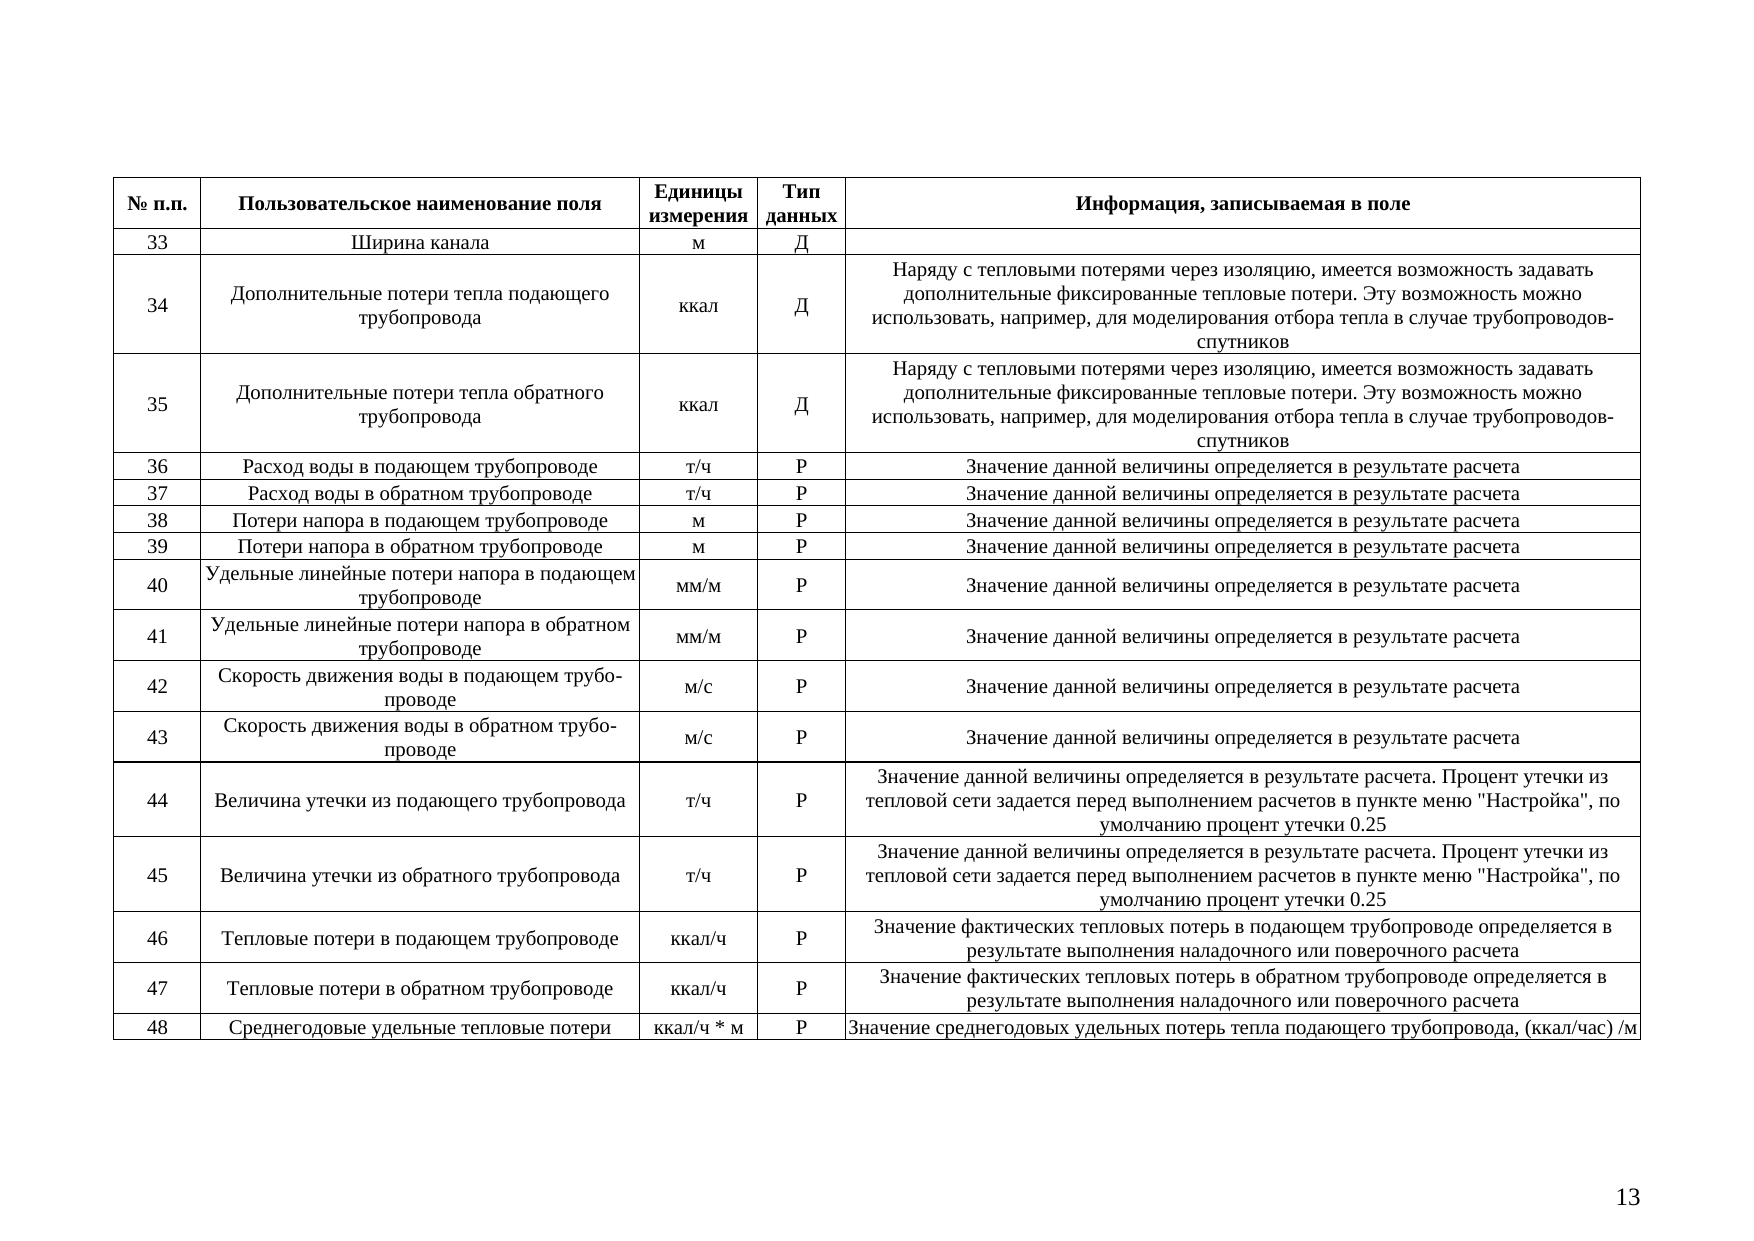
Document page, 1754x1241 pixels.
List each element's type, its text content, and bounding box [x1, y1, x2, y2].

table_cell ккал/ч [640, 963, 757, 1012]
table_cell Значение фактических тепловых потерь в обратном трубопроводе определяется в результате выполнения наладочного или поверочного расчета [846, 963, 1640, 1012]
table_cell м [640, 229, 757, 254]
table_header Пользовательское наименование поля [201, 178, 639, 227]
table_cell Значение данной величины определяется в результате расчета [846, 533, 1640, 558]
table_cell 48 [114, 1014, 200, 1039]
table_cell Потери напора в обратном трубопроводе [201, 533, 639, 558]
table_cell 36 [114, 453, 200, 478]
table_cell 39 [114, 533, 200, 558]
table_cell Расход воды в обратном трубопроводе [201, 480, 639, 505]
table_cell м/с [640, 712, 757, 761]
table_cell Дополнительные потери тепла подающего трубопровода [201, 255, 639, 353]
table_cell м [640, 506, 757, 532]
table_cell 47 [114, 963, 200, 1012]
table_cell ккал/ч * м [640, 1014, 757, 1039]
table_cell 43 [114, 712, 200, 761]
table_cell т/ч [640, 480, 757, 505]
table_cell Р [758, 661, 845, 711]
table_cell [201, 1014, 639, 1039]
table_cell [846, 1014, 1640, 1039]
table_cell Скорость движения воды в подающем трубопроводе [201, 661, 639, 711]
table_cell Р [758, 560, 845, 609]
table_cell 42 [114, 661, 200, 711]
table_header Единицы измерения [640, 178, 757, 227]
table_cell мм/м [640, 610, 757, 660]
table_cell ккал [640, 255, 757, 353]
table_cell 46 [114, 912, 200, 962]
table_cell Потери напора в подающем трубопроводе [201, 506, 639, 532]
table_cell Значение данной величины определяется в результате расчета [846, 712, 1640, 761]
table_cell Дополнительные потери тепла обратного трубопровода [201, 354, 639, 452]
table_cell Р [758, 963, 845, 1012]
table_cell м/с [640, 661, 757, 711]
table_cell Значение данной величины определяется в результате расчета. Процент утечки из тепловой сети задается перед выполнением расчетов в пункте меню "Настройка", по умолчанию процент утечки 0.25 [846, 763, 1640, 836]
table_cell Тепловые потери в подающем трубопроводе [201, 912, 639, 962]
table_header Тип данных [758, 178, 845, 227]
table_cell Д [758, 354, 845, 452]
table_cell 41 [114, 610, 200, 660]
table_cell Скорость движения воды в обратном трубопроводе [201, 712, 639, 761]
table_header № п.п. [114, 178, 200, 227]
table_cell Р [758, 837, 845, 911]
table_cell Р [758, 480, 845, 505]
table_cell Удельные линейные потери напора в обратном трубопроводе [201, 610, 639, 660]
table_cell т/ч [640, 453, 757, 478]
table_cell 45 [114, 837, 200, 911]
table_cell Величина утечки из подающего трубопровода [201, 763, 639, 836]
table_cell Значение данной величины определяется в результате расчета [846, 453, 1640, 478]
table_cell мм/м [640, 560, 757, 609]
table_cell Значение данной величины определяется в результате расчета [846, 506, 1640, 532]
table_cell Значение данной величины определяется в результате расчета [846, 661, 1640, 711]
table_cell т/ч [640, 763, 757, 836]
table_cell Значение данной величины определяется в результате расчета [846, 480, 1640, 505]
table_cell Р [758, 610, 845, 660]
table_cell Р [758, 453, 845, 478]
table_header Информация, записываемая в поле [846, 178, 1640, 227]
table_cell Значение данной величины определяется в результате расчета [846, 560, 1640, 609]
table_cell Значение фактических тепловых потерь в подающем трубопроводе определяется в результате выполнения наладочного или поверочного расчета [846, 912, 1640, 962]
table_cell Д [758, 229, 845, 254]
table_cell Р [758, 533, 845, 558]
table_cell 40 [114, 560, 200, 609]
table_cell Ширина канала [201, 229, 639, 254]
table_cell Наряду с тепловыми потерями через изоляцию, имеется возможность задавать дополнительные фиксированные тепловые потери. Эту возможность можно использовать, например, для моделирования отбора тепла в случае трубопроводов-спутников [846, 354, 1640, 452]
table_cell т/ч [640, 837, 757, 911]
table_cell Р [758, 712, 845, 761]
table_cell 38 [114, 506, 200, 532]
table_cell Расход воды в подающем трубопроводе [201, 453, 639, 478]
table_cell Р [758, 912, 845, 962]
table_cell [846, 229, 1640, 254]
table_cell Р [758, 1014, 845, 1039]
table_cell 37 [114, 480, 200, 505]
table_cell 33 [114, 229, 200, 254]
table_cell Величина утечки из обратного трубопровода [201, 837, 639, 911]
table_cell ккал [640, 354, 757, 452]
table_cell Тепловые потери в обратном трубопроводе [201, 963, 639, 1012]
table_cell Значение данной величины определяется в результате расчета [846, 610, 1640, 660]
table_cell Р [758, 763, 845, 836]
table_cell Наряду с тепловыми потерями через изоляцию, имеется возможность задавать дополнительные фиксированные тепловые потери. Эту возможность можно использовать, например, для моделирования отбора тепла в случае трубопроводов-спутников [846, 255, 1640, 353]
table_cell Д [758, 255, 845, 353]
table_cell Удельные линейные потери напора в подающем трубопроводе [201, 560, 639, 609]
table_cell м [640, 533, 757, 558]
table_cell 44 [114, 763, 200, 836]
table_cell Значение данной величины определяется в результате расчета. Процент утечки из тепловой сети задается перед выполнением расчетов в пункте меню "Настройка", по умолчанию процент утечки 0.25 [846, 837, 1640, 911]
table_cell ккал/ч [640, 912, 757, 962]
table_cell Р [758, 506, 845, 532]
table_cell 35 [114, 354, 200, 452]
table_cell 34 [114, 255, 200, 353]
